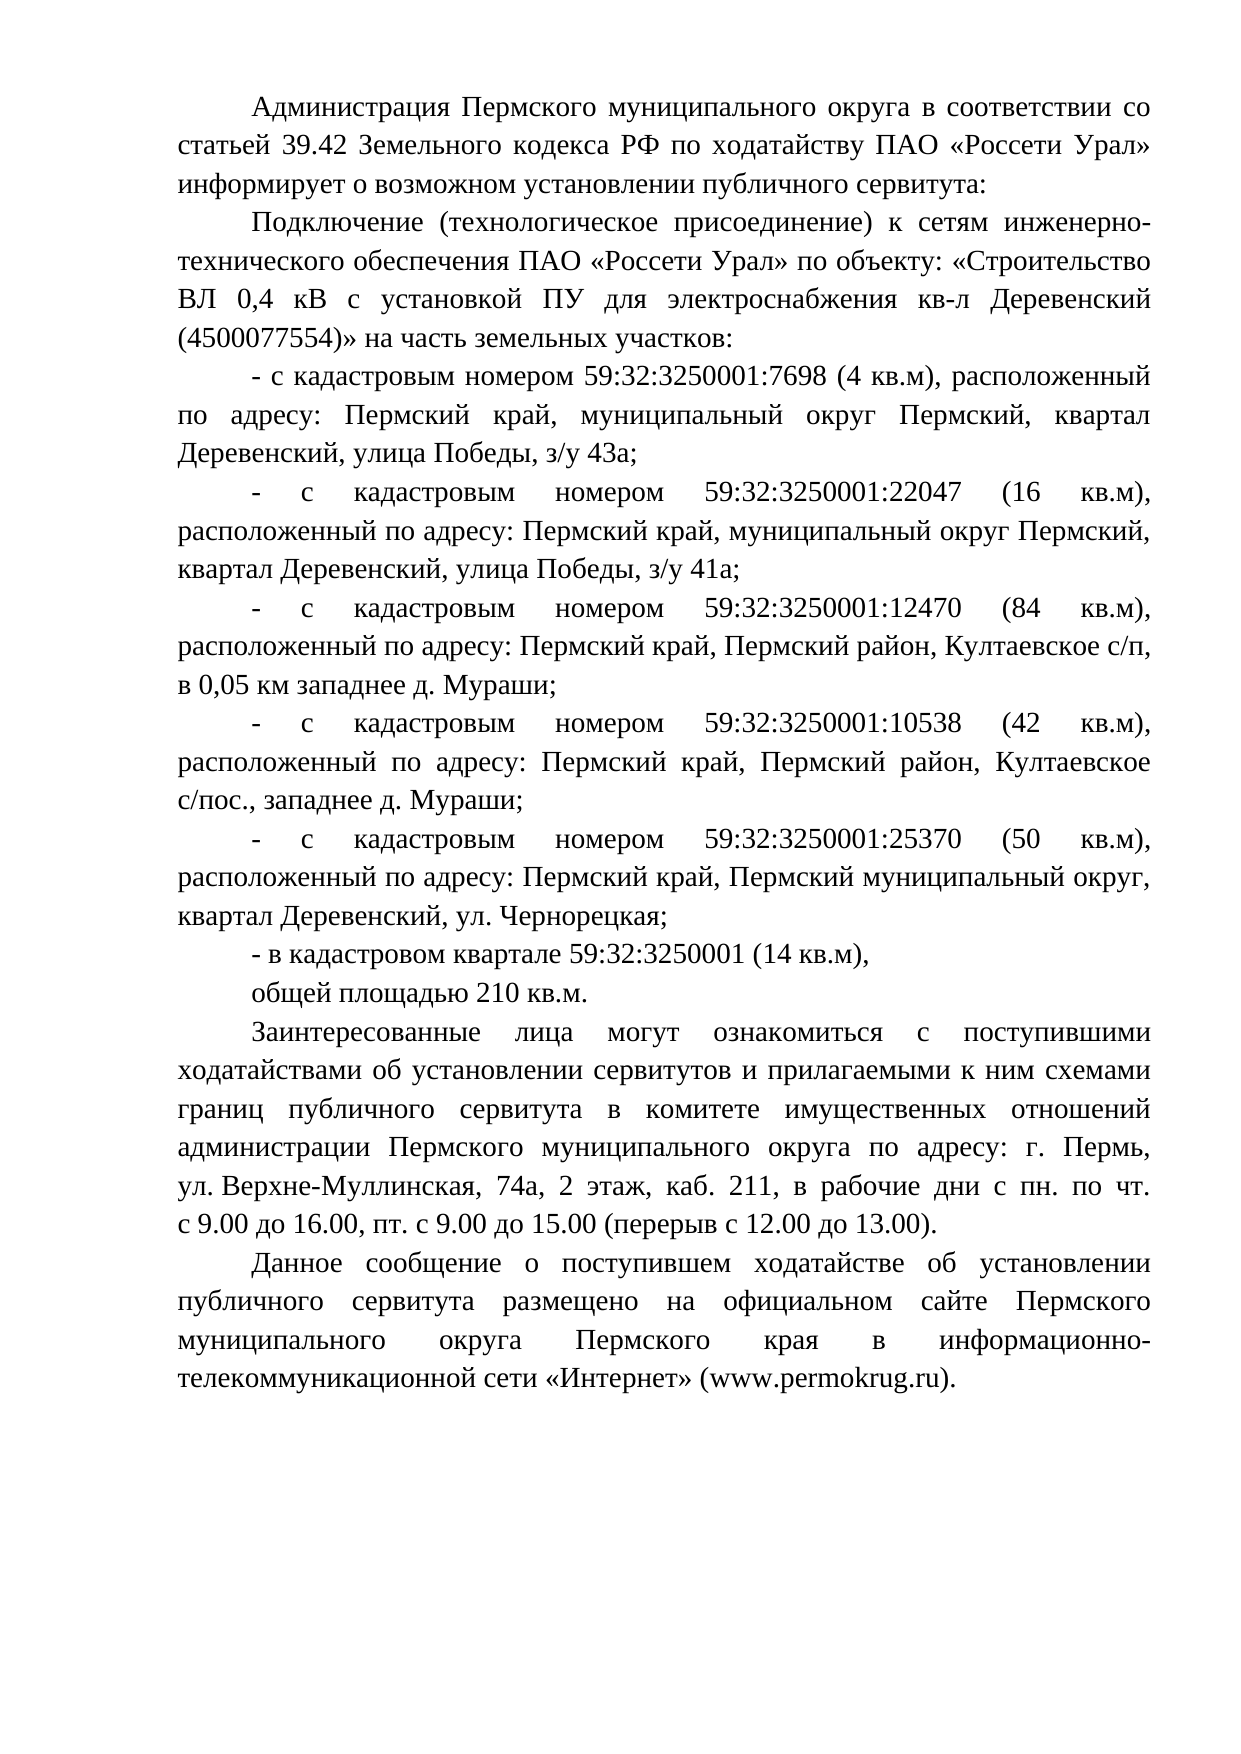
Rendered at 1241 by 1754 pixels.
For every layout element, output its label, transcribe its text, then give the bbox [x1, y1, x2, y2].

list - с кадастровым номером 59:32:3250001:12470 (84 кв.м), расположенный по адресу: Пермский край, Пермский район, Култаевское с/п, в 0,05 км западнее д. Мураши; [177, 590, 1152, 700]
list - с кадастровым номером 59:32:3250001:22047 (16 кв.м), расположенный по адресу: Пермский край, муниципальный округ Пермский, квартал Деревенский, улица Победы, з/у 41а; [177, 474, 1152, 585]
list - с кадастровым номером 59:32:3250001:7698 (4 кв.м), расположенный по адресу: Пермский край, муниципальный округ Пермский, квартал Деревенский, улица Победы, з/у 43а; [177, 358, 1152, 469]
text Администрация Пермского муниципального округа в соответствии со статьей 39.42 Земельного кодекса РФ по ходатайству ПАО «Россети Урал» информирует о возможном установлении публичного сервитута: [177, 89, 1152, 199]
list Заинтересованные лица могут ознакомиться с поступившими ходатайствами об установлении сервитутов и прилагаемыми к ним схемами границ публичного сервитута в комитете имущественных отношений администрации Пермского муниципального округа по адресу: г. Пермь, ул. Верхне-Муллинская, 74а, 2 этаж, каб. 211, в рабочие дни с пн. по чт. с 9.00 до 16.00, пт. с 9.00 до 15.00 (перерыв с 12.00 до 13.00). [177, 1014, 1152, 1240]
list общей площадью 210 кв.м. [177, 975, 1152, 1009]
list Подключение (технологическое присоединение) к сетям инженерно-технического обеспечения ПАО «Россети Урал» по объекту: «Строительство ВЛ 0,4 кВ с установкой ПУ для электроснабжения кв-л Деревенский (4500077554)» на часть земельных участков: [177, 204, 1152, 353]
text Данное сообщение о поступившем ходатайстве об установлении публичного сервитута размещено на официальном сайте Пермского муниципального округа Пермского края в информационно-телекоммуникационной сети «Интернет» (www.permokrug.ru). [177, 1245, 1152, 1394]
list - с кадастровым номером 59:32:3250001:25370 (50 кв.м), расположенный по адресу: Пермский край, Пермский муниципальный округ, квартал Деревенский, ул. Чернорецкая; [177, 821, 1152, 932]
list - в кадастровом квартале 59:32:3250001 (14 кв.м), [177, 937, 1152, 970]
list - с кадастровым номером 59:32:3250001:10538 (42 кв.м), расположенный по адресу: Пермский край, Пермский район, Култаевское с/пос., западнее д. Мураши; [177, 705, 1152, 816]
